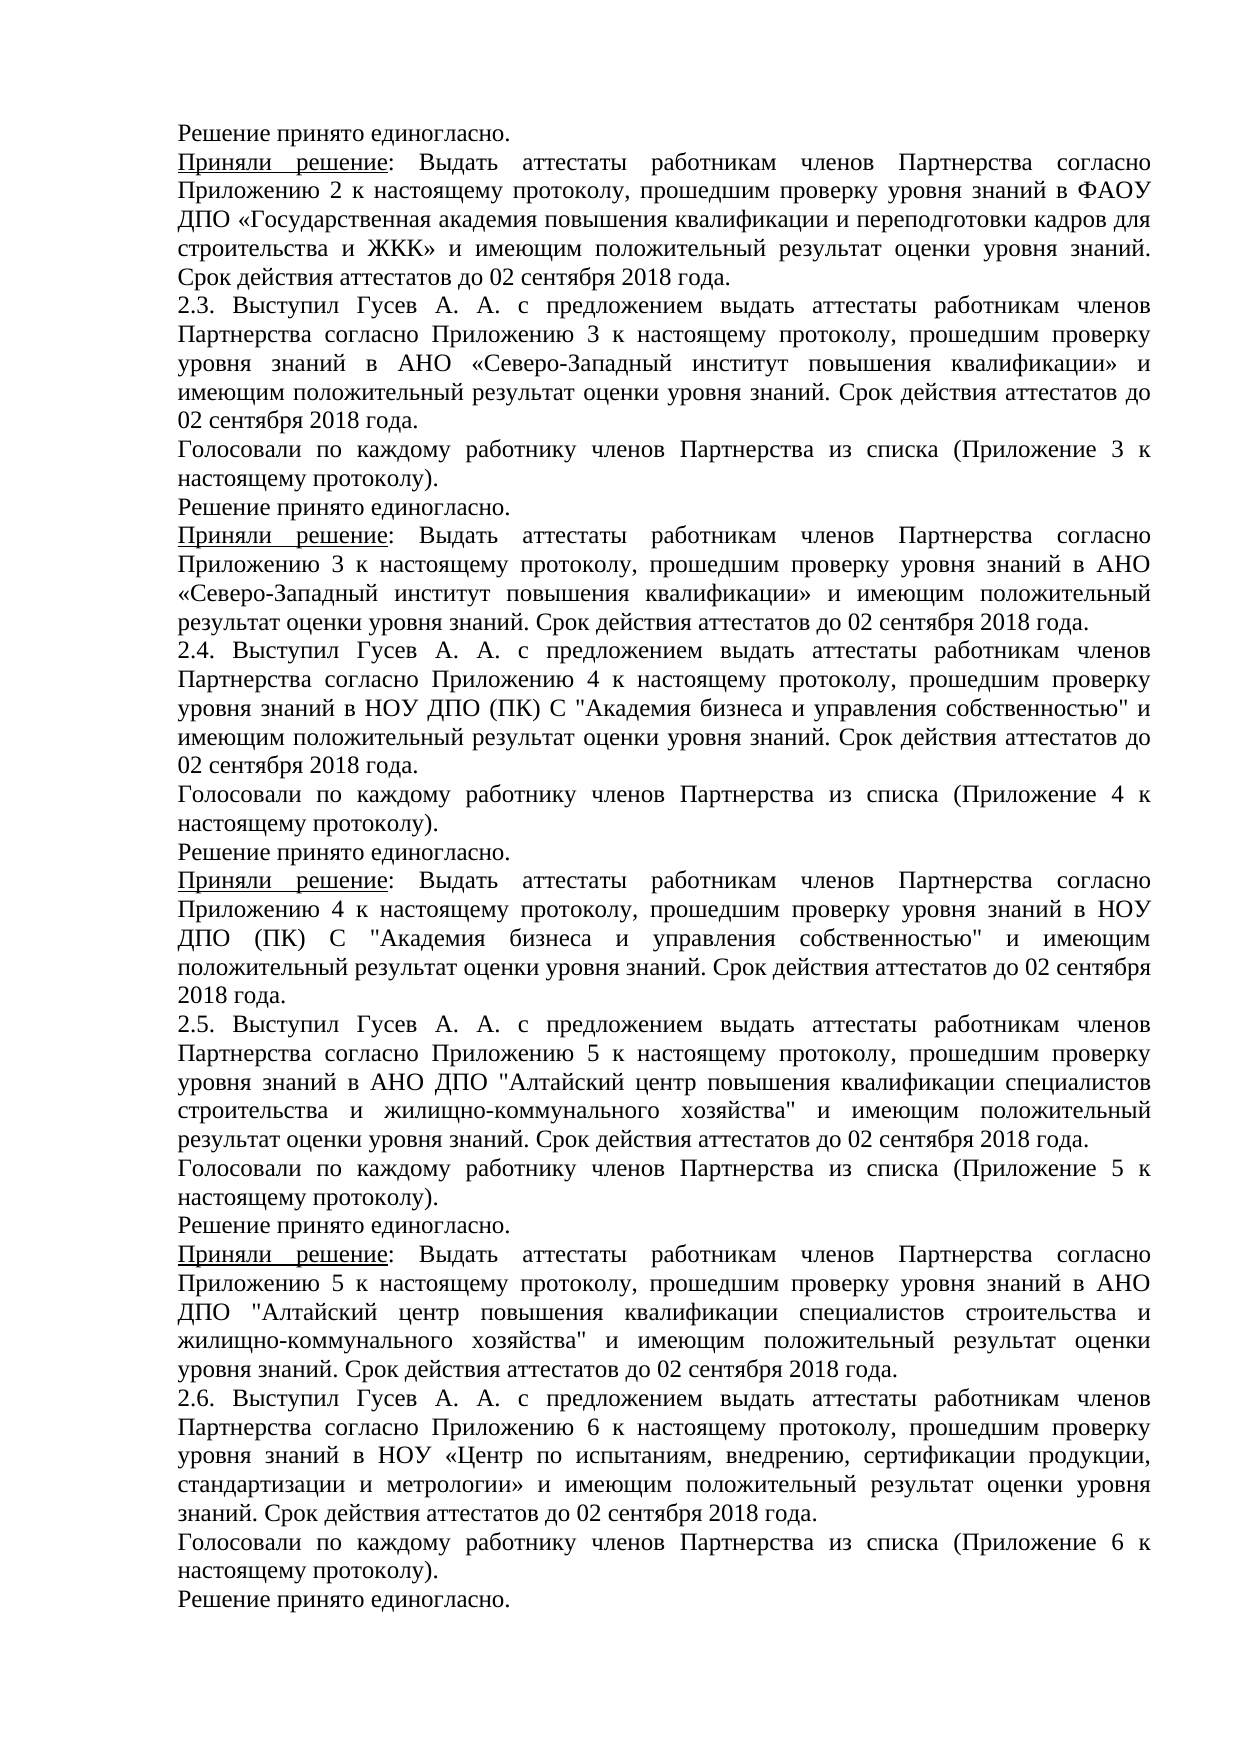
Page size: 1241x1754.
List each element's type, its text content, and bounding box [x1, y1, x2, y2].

text 2.4. Выступил Гусев А. А. с предложением выдать аттестаты работникам членов Партнерства согласно Приложению 4 к настоящему протоколу, прошедшим проверку уровня знаний в НОУ ДПО (ПК) С "Академия бизнеса и управления собственностью" и имеющим положительный результат оценки уровня знаний. Срок действия аттестатов до 02 сентября 2018 года. [177, 636, 1152, 779]
text Голосовали по каждому работнику членов Партнерства из списка (Приложение 6 к настоящему протоколу). [177, 1527, 1152, 1584]
text 2.3. Выступил Гусев А. А. с предложением выдать аттестаты работникам членов Партнерства согласно Приложению 3 к настоящему протоколу, прошедшим проверку уровня знаний в АНО «Северо-Западный институт повышения квалификации» и имеющим положительный результат оценки уровня знаний. Срок действия аттестатов до 02 сентября 2018 года. [177, 291, 1152, 434]
text Приняли решение: Выдать аттестаты работникам членов Партнерства согласно Приложению 4 к настоящему протоколу, прошедшим проверку уровня знаний в НОУ ДПО (ПК) С "Академия бизнеса и управления собственностью" и имеющим положительный результат оценки уровня знаний. Срок действия аттестатов до 02 сентября 2018 года. [177, 866, 1152, 1009]
text 2.6. Выступил Гусев А. А. с предложением выдать аттестаты работникам членов Партнерства согласно Приложению 6 к настоящему протоколу, прошедшим проверку уровня знаний в НОУ «Центр по испытаниям, внедрению, сертификации продукции, стандартизации и метрологии» и имеющим положительный результат оценки уровня знаний. Срок действия аттестатов до 02 сентября 2018 года. [177, 1383, 1152, 1527]
text Голосовали по каждому работнику членов Партнерства из списка (Приложение 3 к настоящему протоколу). [177, 434, 1152, 492]
text Решение принято единогласно. [177, 1584, 1152, 1613]
text Голосовали по каждому работнику членов Партнерства из списка (Приложение 5 к настоящему протоколу). [177, 1153, 1152, 1211]
text Решение принято единогласно. [177, 492, 1152, 521]
text Решение принято единогласно. [177, 1211, 1152, 1239]
text Приняли решение: Выдать аттестаты работникам членов Партнерства согласно Приложению 5 к настоящему протоколу, прошедшим проверку уровня знаний в АНО ДПО "Алтайский центр повышения квалификации специалистов строительства и жилищно-коммунального хозяйства" и имеющим положительный результат оценки уровня знаний. Срок действия аттестатов до 02 сентября 2018 года. [177, 1239, 1152, 1383]
text Приняли решение: Выдать аттестаты работникам членов Партнерства согласно Приложению 3 к настоящему протоколу, прошедшим проверку уровня знаний в АНО «Северо-Западный институт повышения квалификации» и имеющим положительный результат оценки уровня знаний. Срок действия аттестатов до 02 сентября 2018 года. [177, 521, 1152, 636]
text Решение принято единогласно. [177, 837, 1152, 866]
text Приняли решение: Выдать аттестаты работникам членов Партнерства согласно Приложению 2 к настоящему протоколу, прошедшим проверку уровня знаний в ФАОУ ДПО «Государственная академия повышения квалификации и переподготовки кадров для строительства и ЖКК» и имеющим положительный результат оценки уровня знаний. Срок действия аттестатов до 02 сентября 2018 года. [177, 147, 1152, 291]
text Решение принято единогласно. [177, 118, 1152, 147]
text Голосовали по каждому работнику членов Партнерства из списка (Приложение 4 к настоящему протоколу). [177, 779, 1152, 837]
text 2.5. Выступил Гусев А. А. с предложением выдать аттестаты работникам членов Партнерства согласно Приложению 5 к настоящему протоколу, прошедшим проверку уровня знаний в АНО ДПО "Алтайский центр повышения квалификации специалистов строительства и жилищно-коммунального хозяйства" и имеющим положительный результат оценки уровня знаний. Срок действия аттестатов до 02 сентября 2018 года. [177, 1009, 1152, 1153]
